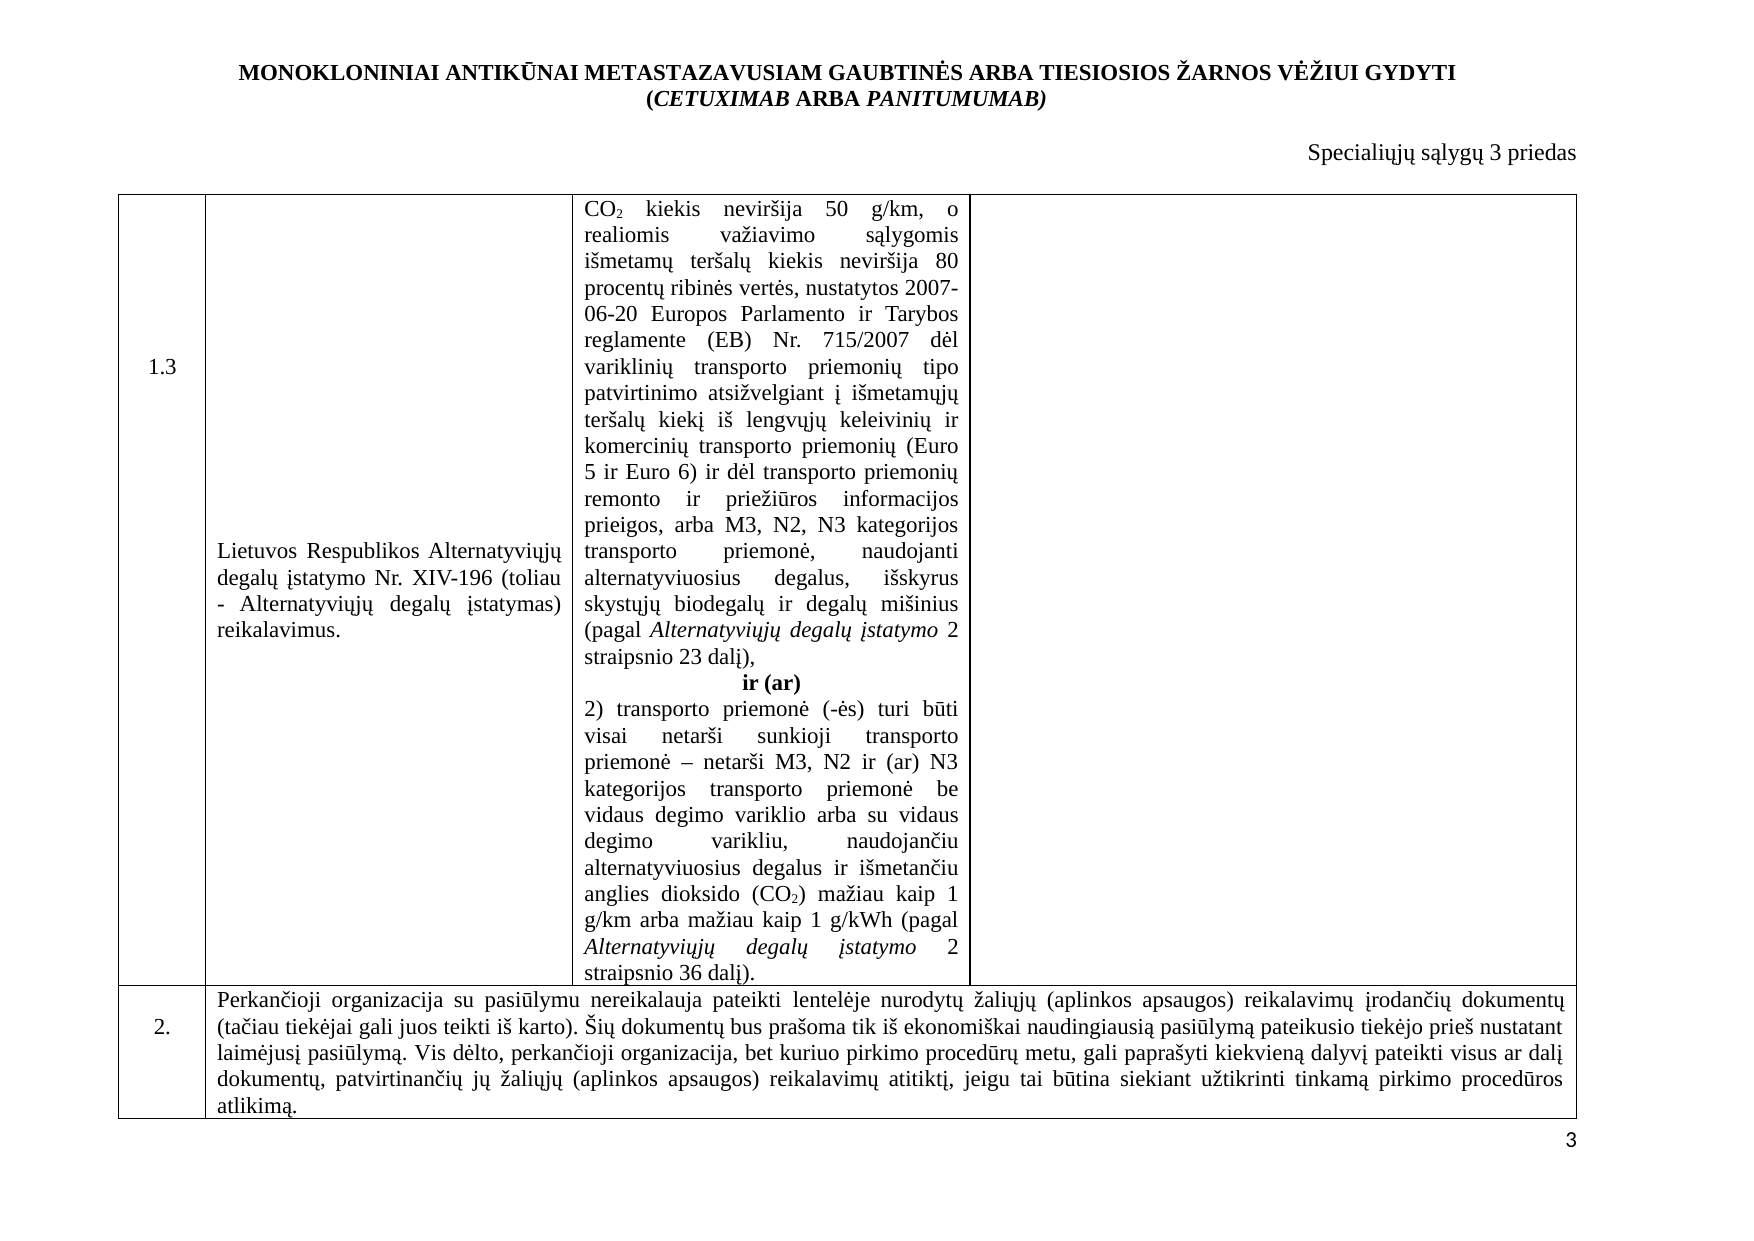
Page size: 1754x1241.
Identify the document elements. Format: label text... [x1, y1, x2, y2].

table_cell Perkančioji organizacija su pasiūlymu nereikalauja pateikti lentelėje nurodytų žaliųjų (aplinkos apsaugos) reikalavimų įrodančių dokumentų (tačiau tiekėjai gali juos teikti iš karto). Šių dokumentų bus prašoma tik iš ekonomiškai naudingiausią pasiūlymą pateikusio tiekėjo prieš nustatant laimėjusį pasiūlymą. Vis dėlto, perkančioji organizacija, bet kuriuo pirkimo procedūrų metu, gali paprašyti kiekvieną dalyvį pateikti visus ar dalį dokumentų, patvirtinančių jų žaliųjų (aplinkos apsaugos) reikalavimų atitiktį, jeigu tai būtina siekiant užtikrinti tinkamą pirkimo procedūros atlikimą. [206, 986, 1576, 1118]
table_cell [971, 195, 1576, 985]
table_cell 1.3 [119, 195, 205, 985]
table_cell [573, 195, 969, 985]
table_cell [206, 195, 572, 985]
table_cell 2. [119, 986, 205, 1118]
